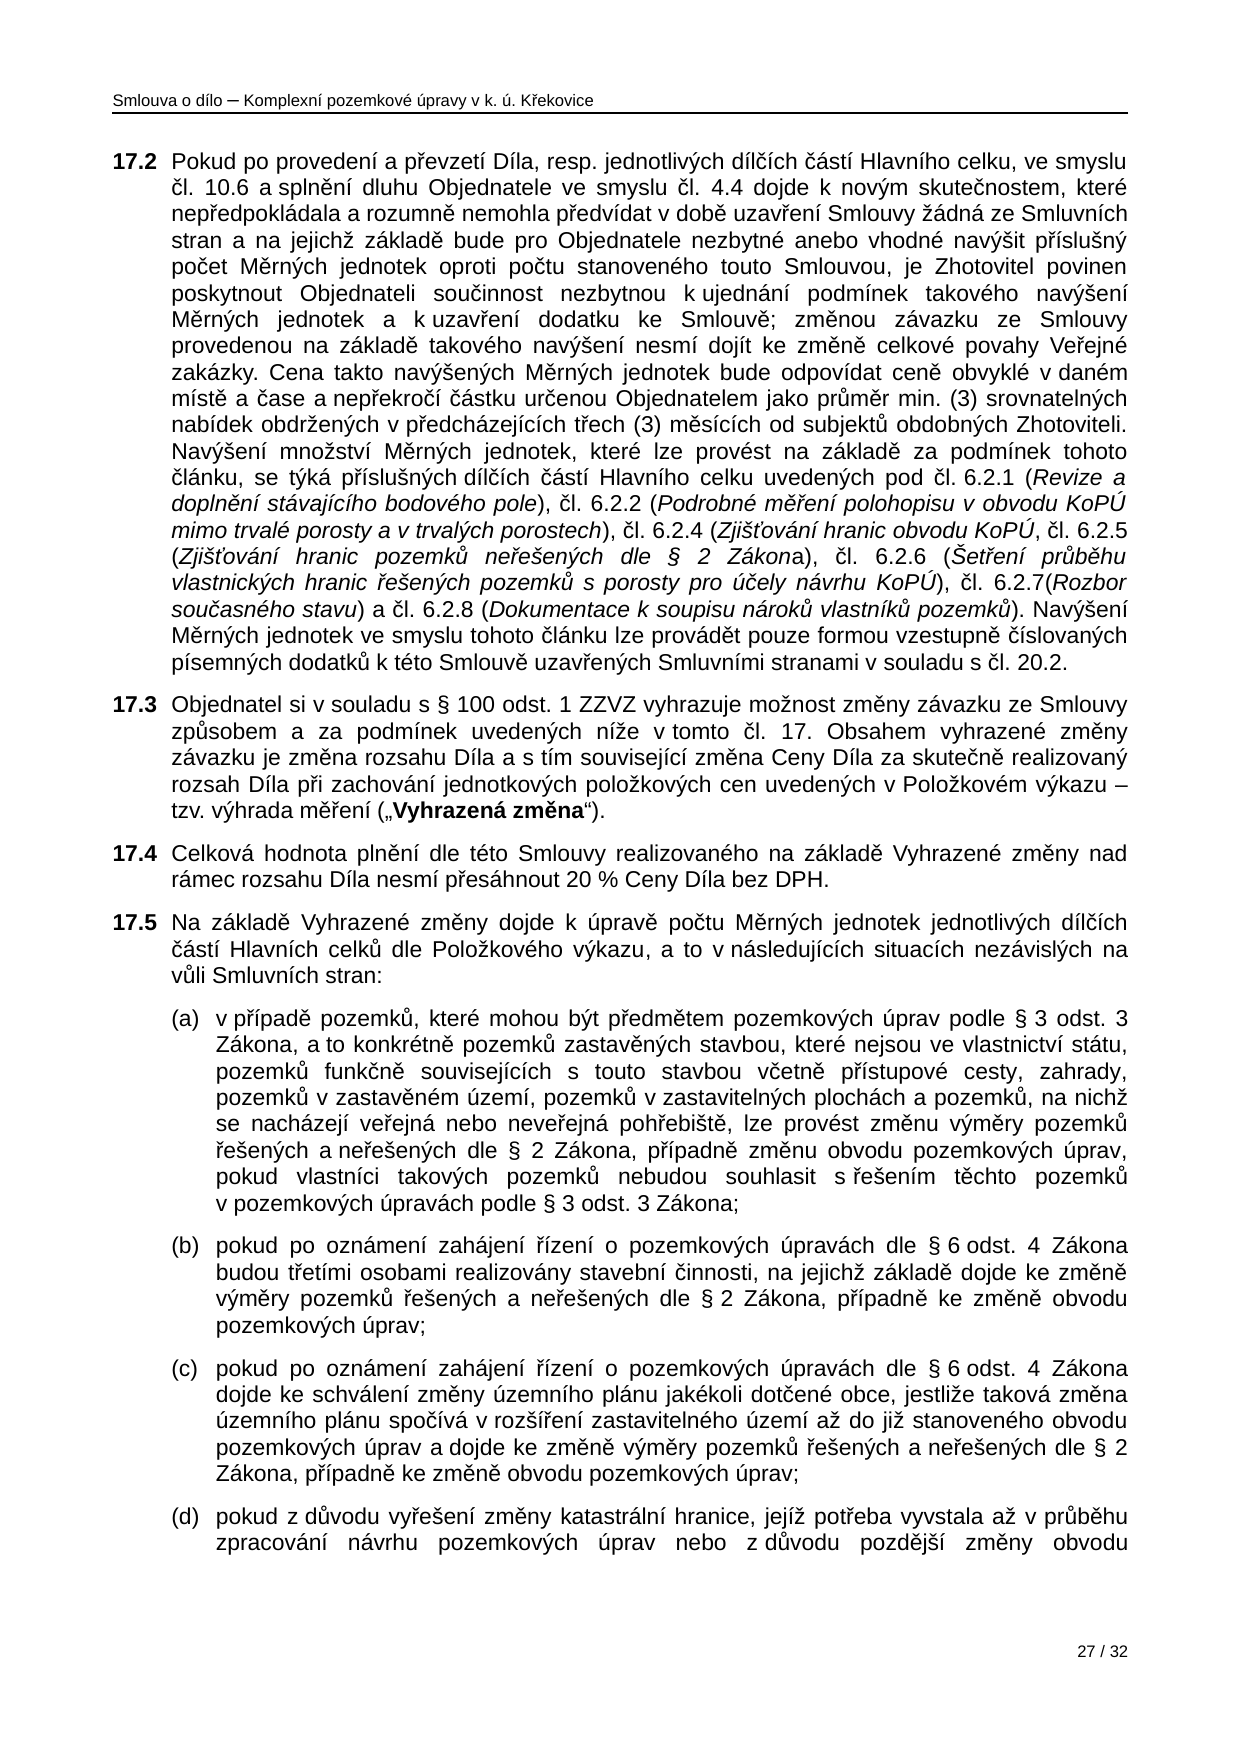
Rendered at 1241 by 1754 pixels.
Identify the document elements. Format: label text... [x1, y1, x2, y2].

list v případě pozemků, které mohou být předmětem pozemkových úprav podle § 3 odst. 3 Zákona, a to konkrétně pozemků zastavěných stavbou, které nejsou ve vlastnictví státu, pozemků funkčně souvisejících s touto stavbou včetně přístupové cesty, zahrady, pozemků v zastavěném území, pozemků v zastavitelných plochách a pozemků, na nichž se nacházejí veřejná nebo neveřejná pohřebiště, lze provést změnu výměry pozemků řešených a neřešených dle § 2 Zákona, případně změnu obvodu pozemkových úprav, pokud vlastníci takových pozemků nebudou souhlasit s řešením těchto pozemků v pozemkových úpravách podle § 3 odst. 3 Zákona; [171, 1005, 1128, 1216]
text Na základě Vyhrazené změny dojde k úpravě počtu Měrných jednotek jednotlivých dílčích částí Hlavních celků dle Položkového výkazu, a to v následujících situacích nezávislých na vůli Smluvních stran: [112, 909, 1128, 988]
list pokud po oznámení zahájení řízení o pozemkových úpravách dle § 6 odst. 4 Zákona budou třetími osobami realizovány stavební činnosti, na jejichž základě dojde ke změně výměry pozemků řešených a neřešených dle § 2 Zákona, případně ke změně obvodu pozemkových úprav; [171, 1232, 1128, 1338]
text Objednatel si v souladu s § 100 odst. 1 ZZVZ vyhrazuje možnost změny závazku ze Smlouvy způsobem a za podmínek uvedených níže v tomto čl. 17. Obsahem vyhrazené změny závazku je změna rozsahu Díla a s tím související změna Ceny Díla za skutečně realizovaný rozsah Díla při zachování jednotkových položkových cen uvedených v Položkovém výkazu – tzv. výhrada měření („Vyhrazená změna“). [112, 691, 1128, 823]
text Celková hodnota plnění dle této Smlouvy realizovaného na základě Vyhrazené změny nad rámec rozsahu Díla nesmí přesáhnout 20 % Ceny Díla bez DPH. [112, 840, 1128, 893]
list pokud po oznámení zahájení řízení o pozemkových úpravách dle § 6 odst. 4 Zákona dojde ke schválení změny územního plánu jakékoli dotčené obce, jestliže taková změna územního plánu spočívá v rozšíření zastavitelného území až do již stanoveného obvodu pozemkových úprav a dojde ke změně výměry pozemků řešených a neřešených dle § 2 Zákona, případně ke změně obvodu pozemkových úprav; [171, 1354, 1128, 1486]
text Pokud po provedení a převzetí Díla, resp. jednotlivých dílčích částí Hlavního celku, ve smyslu čl. 10.6 a splnění dluhu Objednatele ve smyslu čl. 4.4 dojde k novým skutečnostem, které nepředpokládala a rozumně nemohla předvídat v době uzavření Smlouvy žádná ze Smluvních stran a na jejichž základě bude pro Objednatele nezbytné anebo vhodné navýšit příslušný počet Měrných jednotek oproti počtu stanoveného touto Smlouvou, je Zhotovitel povinen poskytnout Objednateli součinnost nezbytnou k ujednání podmínek takového navýšení Měrných jednotek a k uzavření dodatku ke Smlouvě; změnou závazku ze Smlouvy provedenou na základě takového navýšení nesmí dojít ke změně celkové povahy Veřejné zakázky. Cena takto navýšených Měrných jednotek bude odpovídat ceně obvyklé v daném místě a čase a nepřekročí částku určenou Objednatelem jako průměr min. (3) srovnatelných nabídek obdržených v předcházejících třech (3) měsících od subjektů obdobných Zhotoviteli. Navýšení množství Měrných jednotek, které lze provést na základě za podmínek tohoto článku, se týká příslušných dílčích částí Hlavního celku uvedených pod čl. 6.2.1 (Revize a doplnění stávajícího bodového pole), čl. 6.2.2 (Podrobné měření polohopisu v obvodu KoPÚ mimo trvalé porosty a v trvalých porostech), čl. 6.2.4 (Zjišťování hranic obvodu KoPÚ, čl. 6.2.5 (Zjišťování hranic pozemků neřešených dle § 2 Zákona), čl. 6.2.6 (Šetření průběhu vlastnických hranic řešených pozemků s porosty pro účely návrhu KoPÚ), čl. 6.2.7(Rozbor současného stavu) a čl. 6.2.8 (Dokumentace k soupisu nároků vlastníků pozemků). Navýšení Měrných jednotek ve smyslu tohoto článku lze provádět pouze formou vzestupně číslovaných písemných dodatků k této Smlouvě uzavřených Smluvními stranami v souladu s čl. 20.2. [112, 148, 1128, 675]
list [171, 1503, 1128, 1556]
